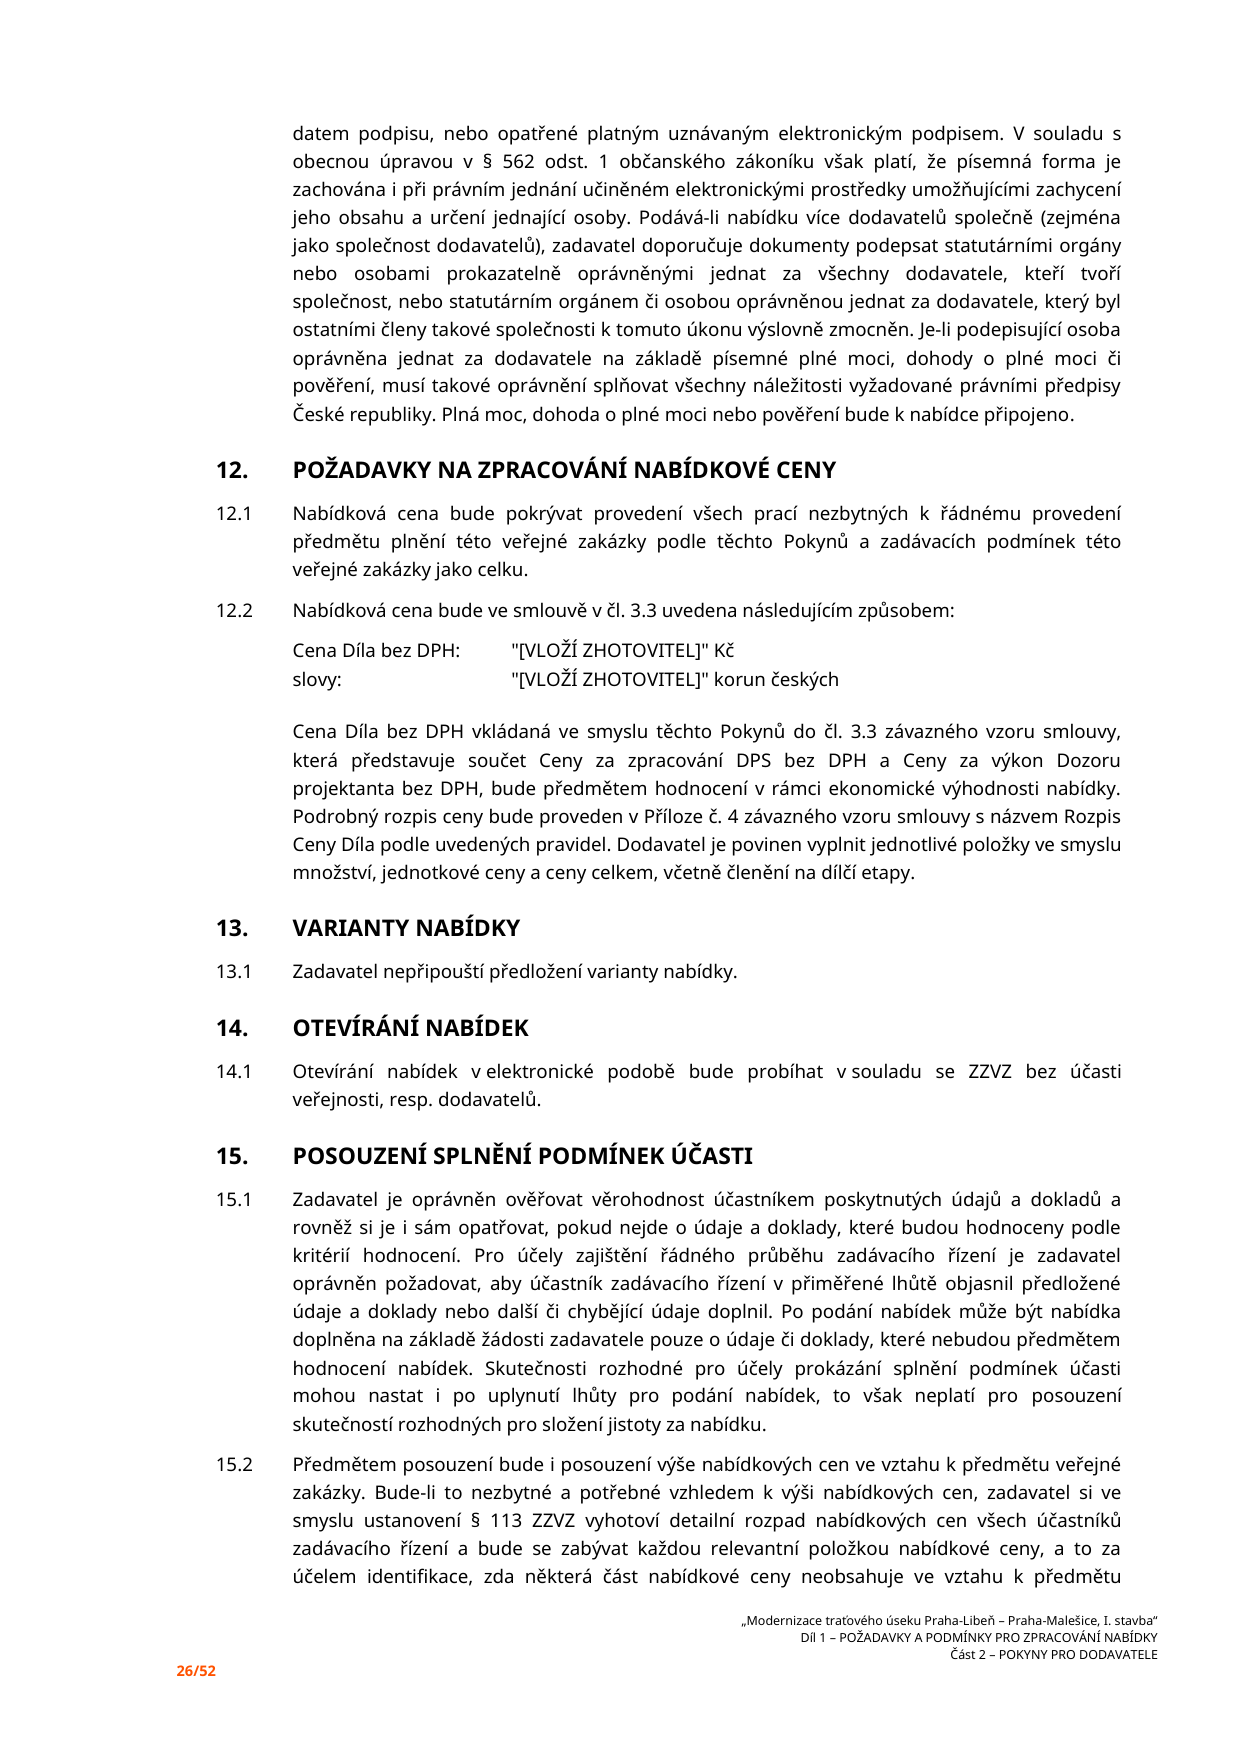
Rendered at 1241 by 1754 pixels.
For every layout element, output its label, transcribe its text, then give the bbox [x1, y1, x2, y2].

list Cena Díla bez DPH: "[VLOŽÍ ZHOTOVITEL]" Kč [292, 638, 1122, 663]
list Cena Díla bez DPH vkládaná ve smyslu těchto Pokynů do čl. 3.3 závazného vzoru smlouvy, která představuje součet Ceny za zpracování DPS bez DPH a Ceny za výkon Dozoru projektanta bez DPH, bude předmětem hodnocení v rámci ekonomické výhodnosti nabídky. Podrobný rozpis ceny bude proveden v Příloze č. 4 závazného vzoru smlouvy s názvem Rozpis Ceny Díla podle uvedených pravidel. Dodavatel je povinen vyplnit jednotlivé položky ve smyslu množství, jednotkové ceny a ceny celkem, včetně členění na dílčí etapy. [292, 719, 1122, 884]
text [216, 121, 1122, 426]
text Nabídková cena bude pokrývat provedení všech prací nezbytných k řádnému provedení předmětu plnění této veřejné zakázky podle těchto Pokynů a zadávacích podmínek této veřejné zakázky jako celku. [216, 501, 1122, 582]
text Nabídková cena bude ve smlouvě v čl. 3.3 uvedena následujícím způsobem: [216, 597, 1122, 623]
text Zadavatel je oprávněn ověřovat věrohodnost účastníkem poskytnutých údajů a dokladů a rovněž si je i sám opatřovat, pokud nejde o údaje a doklady, které budou hodnoceny podle kritérií hodnocení. Pro účely zajištění řádného průběhu zadávacího řízení je zadavatel oprávněn požadovat, aby účastník zadávacího řízení v přiměřené lhůtě objasnil předložené údaje a doklady nebo další či chybějící údaje doplnil. Po podání nabídek může být nabídka doplněna na základě žádosti zadavatele pouze o údaje či doklady, které nebudou předmětem hodnocení nabídek. Skutečnosti rozhodné pro účely prokázání splnění podmínek účasti mohou nastat i po uplynutí lhůty pro podání nabídek, to však neplatí pro posouzení skutečností rozhodných pro složení jistoty za nabídku. [216, 1187, 1122, 1436]
text POŽADAVKY NA ZPRACOVÁNÍ NABÍDKOVÉ CENY [216, 454, 1122, 485]
text VARIANTY NABÍDKY [216, 912, 1122, 943]
text OTEVÍRÁNÍ NABÍDEK [216, 1012, 1122, 1043]
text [216, 1451, 1122, 1589]
text Otevírání nabídek v elektronické podobě bude probíhat v souladu se ZZVZ bez účasti veřejnosti, resp. dodavatelů. [216, 1059, 1122, 1112]
list slovy: "[VLOŽÍ ZHOTOVITEL]" korun českých [292, 666, 1122, 691]
text Zadavatel nepřipouští předložení varianty nabídky. [216, 959, 1122, 984]
text POSOUZENÍ SPLNĚNÍ PODMÍNEK ÚČASTI [216, 1140, 1122, 1171]
